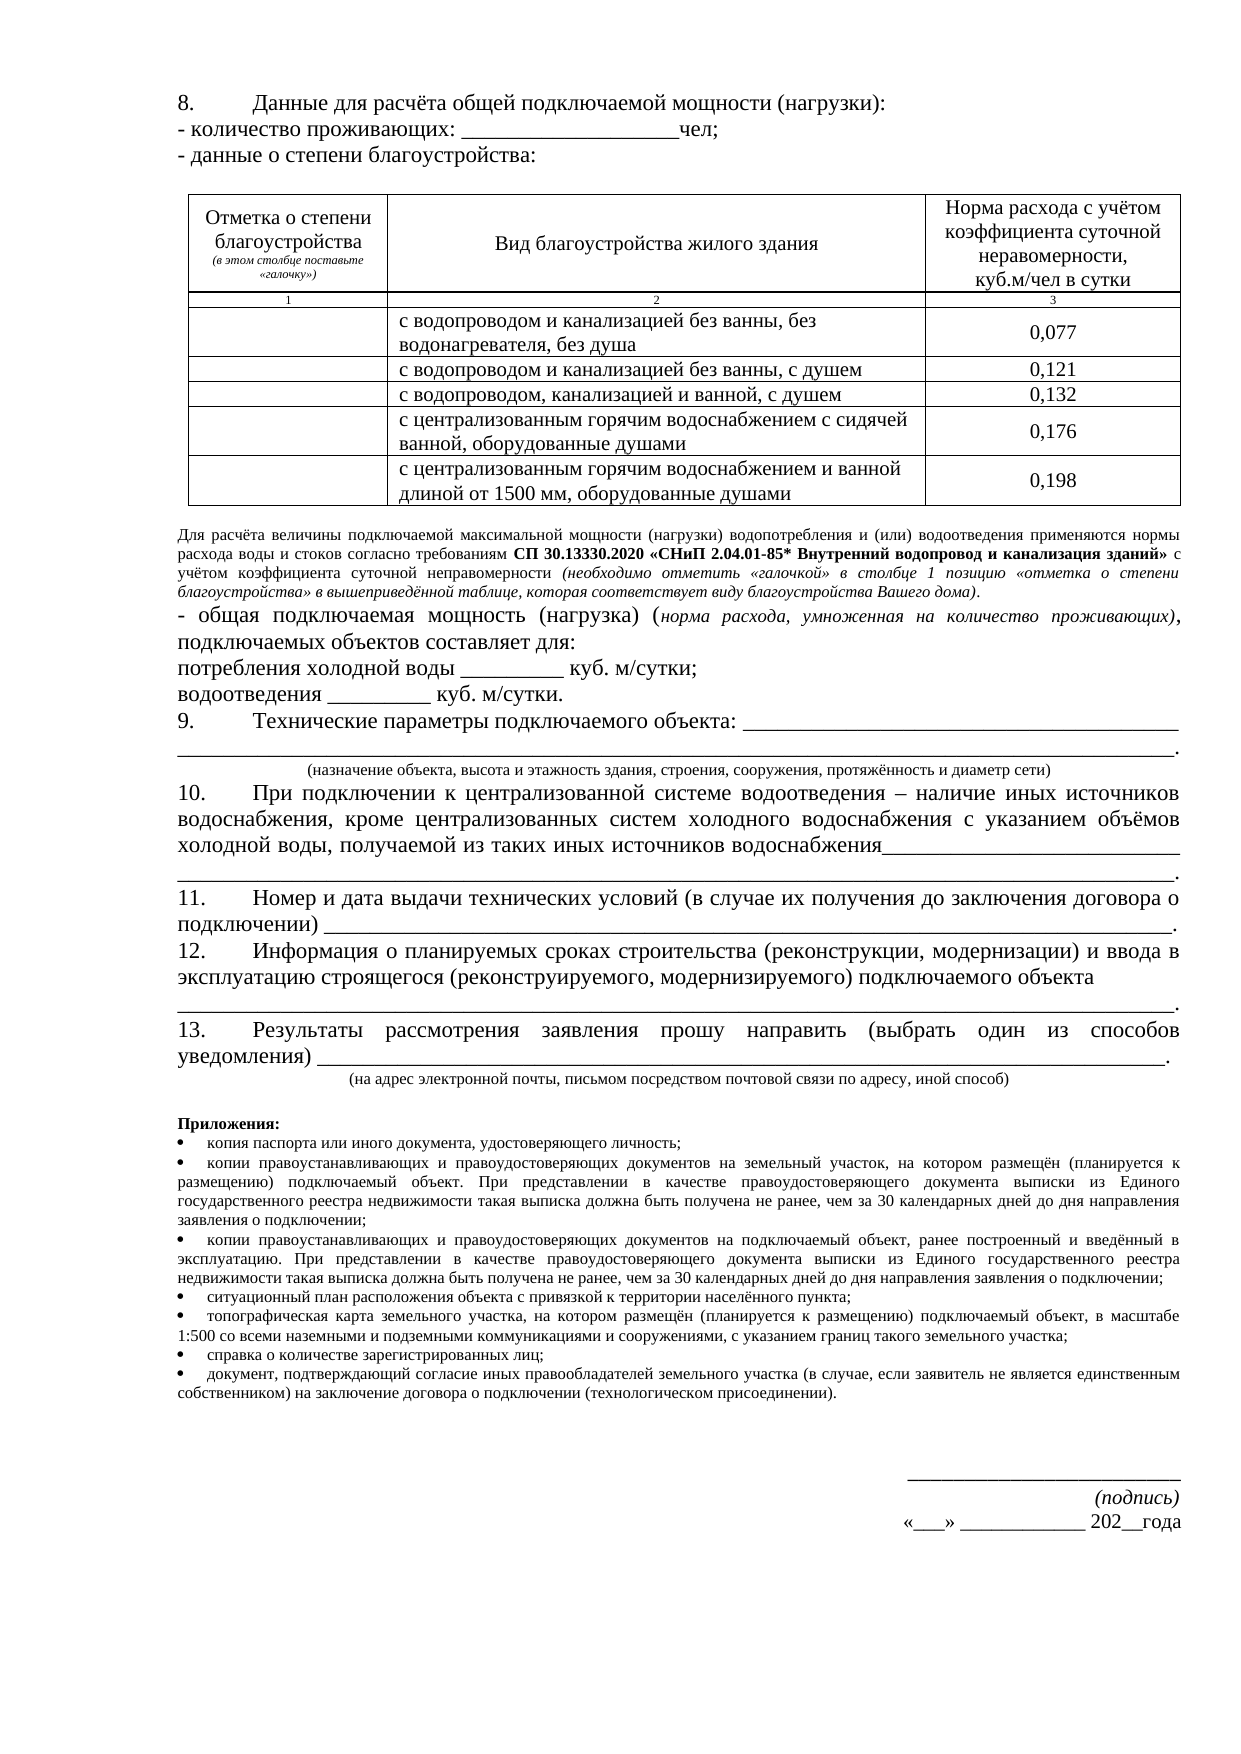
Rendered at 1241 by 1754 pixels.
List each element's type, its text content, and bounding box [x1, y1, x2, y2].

list Информация о планируемых сроках строительства (реконструкции, модернизации) и ввода в эксплуатацию строящегося (реконструируемого, модернизируемого) подключаемого объекта [177, 937, 1181, 989]
table_cell с централизованным горячим водоснабжением с сидячей ванной, оборудованные душами [388, 407, 925, 455]
text ________________________ (подпись) [177, 1457, 1181, 1509]
text - количество проживающих: ___________________чел; [177, 115, 1181, 141]
table_cell [189, 382, 387, 406]
text (назначение объекта, высота и этажность здания, строения, сооружения, протяжённость и диаметр сети) [177, 759, 1181, 779]
text (на адрес электронной почты, письмом посредством почтовой связи по адресу, иной способ) [177, 1068, 1181, 1088]
text Приложения: [177, 1114, 1181, 1133]
table_cell 0,198 [926, 456, 1180, 504]
list При подключении к централизованной системе водоотведения – наличие иных источников водоснабжения, кроме централизованных систем холодного водоснабжения с указанием объёмов холодной воды, получаемой из таких иных источников водоснабжения__________________________ _______________________________________________________________________________________. [177, 779, 1181, 884]
table_cell 1 [189, 293, 387, 307]
table_cell 0,077 [926, 308, 1180, 356]
text _______________________________________________________________________________________. [177, 733, 1181, 759]
list топографическая карта земельного участка, на котором размещён (планируется к размещению) подключаемый объект, в масштабе 1:500 со всеми наземными и подземными коммуникациями и сооружениями, с указанием границ такого земельного участка; [177, 1306, 1181, 1344]
table_cell [189, 357, 387, 381]
table_cell 0,132 [926, 382, 1180, 406]
list копии правоустанавливающих и правоудостоверяющих документов на земельный участок, на котором размещён (планируется к размещению) подключаемый объект. При представлении в качестве правоудостоверяющего документа выписки из Единого государственного реестра недвижимости такая выписка должна быть получена не ранее, чем за 30 календарных дней до дня направления заявления о подключении; [177, 1152, 1181, 1229]
list копии правоустанавливающих и правоудостоверяющих документов на подключаемый объект, ранее построенный и введённый в эксплуатацию. При представлении в качестве правоудостоверяющего документа выписки из Единого государственного реестра недвижимости такая выписка должна быть получена не ранее, чем за 30 календарных дней до дня направления заявления о подключении; [177, 1229, 1181, 1287]
table_cell 0,121 [926, 357, 1180, 381]
list Результаты рассмотрения заявления прошу направить (выбрать один из способов уведомления) __________________________________________________________________________. [177, 1016, 1181, 1068]
table_cell с водопроводом и канализацией без ванны, с душем [388, 357, 925, 381]
table_cell с водопроводом, канализацией и ванной, с душем [388, 382, 925, 406]
text водоотведения _________ куб. м/сутки. [177, 680, 1181, 707]
table_cell с водопроводом и канализацией без ванны, без водонагревателя, без душа [388, 308, 925, 356]
list Номер и дата выдачи технических условий (в случае их получения до заключения договора о подключении) __________________________________________________________________________. [177, 884, 1181, 937]
list ситуационный план расположения объекта с привязкой к территории населённого пункта; [177, 1287, 1181, 1306]
list Технические параметры подключаемого объекта: ______________________________________ [177, 707, 1181, 733]
table_cell 0,176 [926, 407, 1180, 455]
list документ, подтверждающий согласие иных правообладателей земельного участка (в случае, если заявитель не является единственным собственником) на заключение договора о подключении (технологическом присоединении). [177, 1364, 1181, 1402]
text - общая подключаемая мощность (нагрузка) (норма расхода, умноженная на количество проживающих), подключаемых объектов составляет для: [177, 601, 1181, 654]
table_header Отметка о степени благоустройства (в этом столбце поставьте «галочку») [189, 195, 387, 291]
table_cell [189, 308, 387, 356]
table_cell [189, 407, 387, 455]
table_cell 2 [388, 293, 925, 307]
text - данные о степени благоустройства: [177, 141, 1181, 168]
text потребления холодной воды _________ куб. м/сутки; [177, 654, 1181, 680]
table_cell [189, 456, 387, 504]
text Для расчёта величины подключаемой максимальной мощности (нагрузки) водопотребления и (или) водоотведения применяются нормы расхода воды и стоков согласно требованиям СП 30.13330.2020 «СНиП 2.04.01-85* Внутренний водопровод и канализация зданий» с учётом коэффициента суточной неправомерности (необходимо отметить «галочкой» в столбце 1 позицию «отметка о степени благоустройства» в вышеприведённой таблице, которая соответствует виду благоустройства Вашего дома). [177, 525, 1181, 601]
text «___» ____________ 202__года [177, 1509, 1181, 1533]
text _______________________________________________________________________________________. [177, 989, 1181, 1016]
list копия паспорта или иного документа, удостоверяющего личность; [177, 1133, 1181, 1152]
list Данные для расчёта общей подключаемой мощности (нагрузки): [177, 89, 1181, 115]
table_header Норма расхода с учётом коэффициента суточной неравомерности, куб.м/чел в сутки [926, 195, 1180, 291]
table_header Вид благоустройства жилого здания [388, 195, 925, 291]
list справка о количестве зарегистрированных лиц; [177, 1344, 1181, 1364]
table_cell 3 [926, 293, 1180, 307]
table_cell с централизованным горячим водоснабжением и ванной длиной от 1500 мм, оборудованные душами [388, 456, 925, 504]
